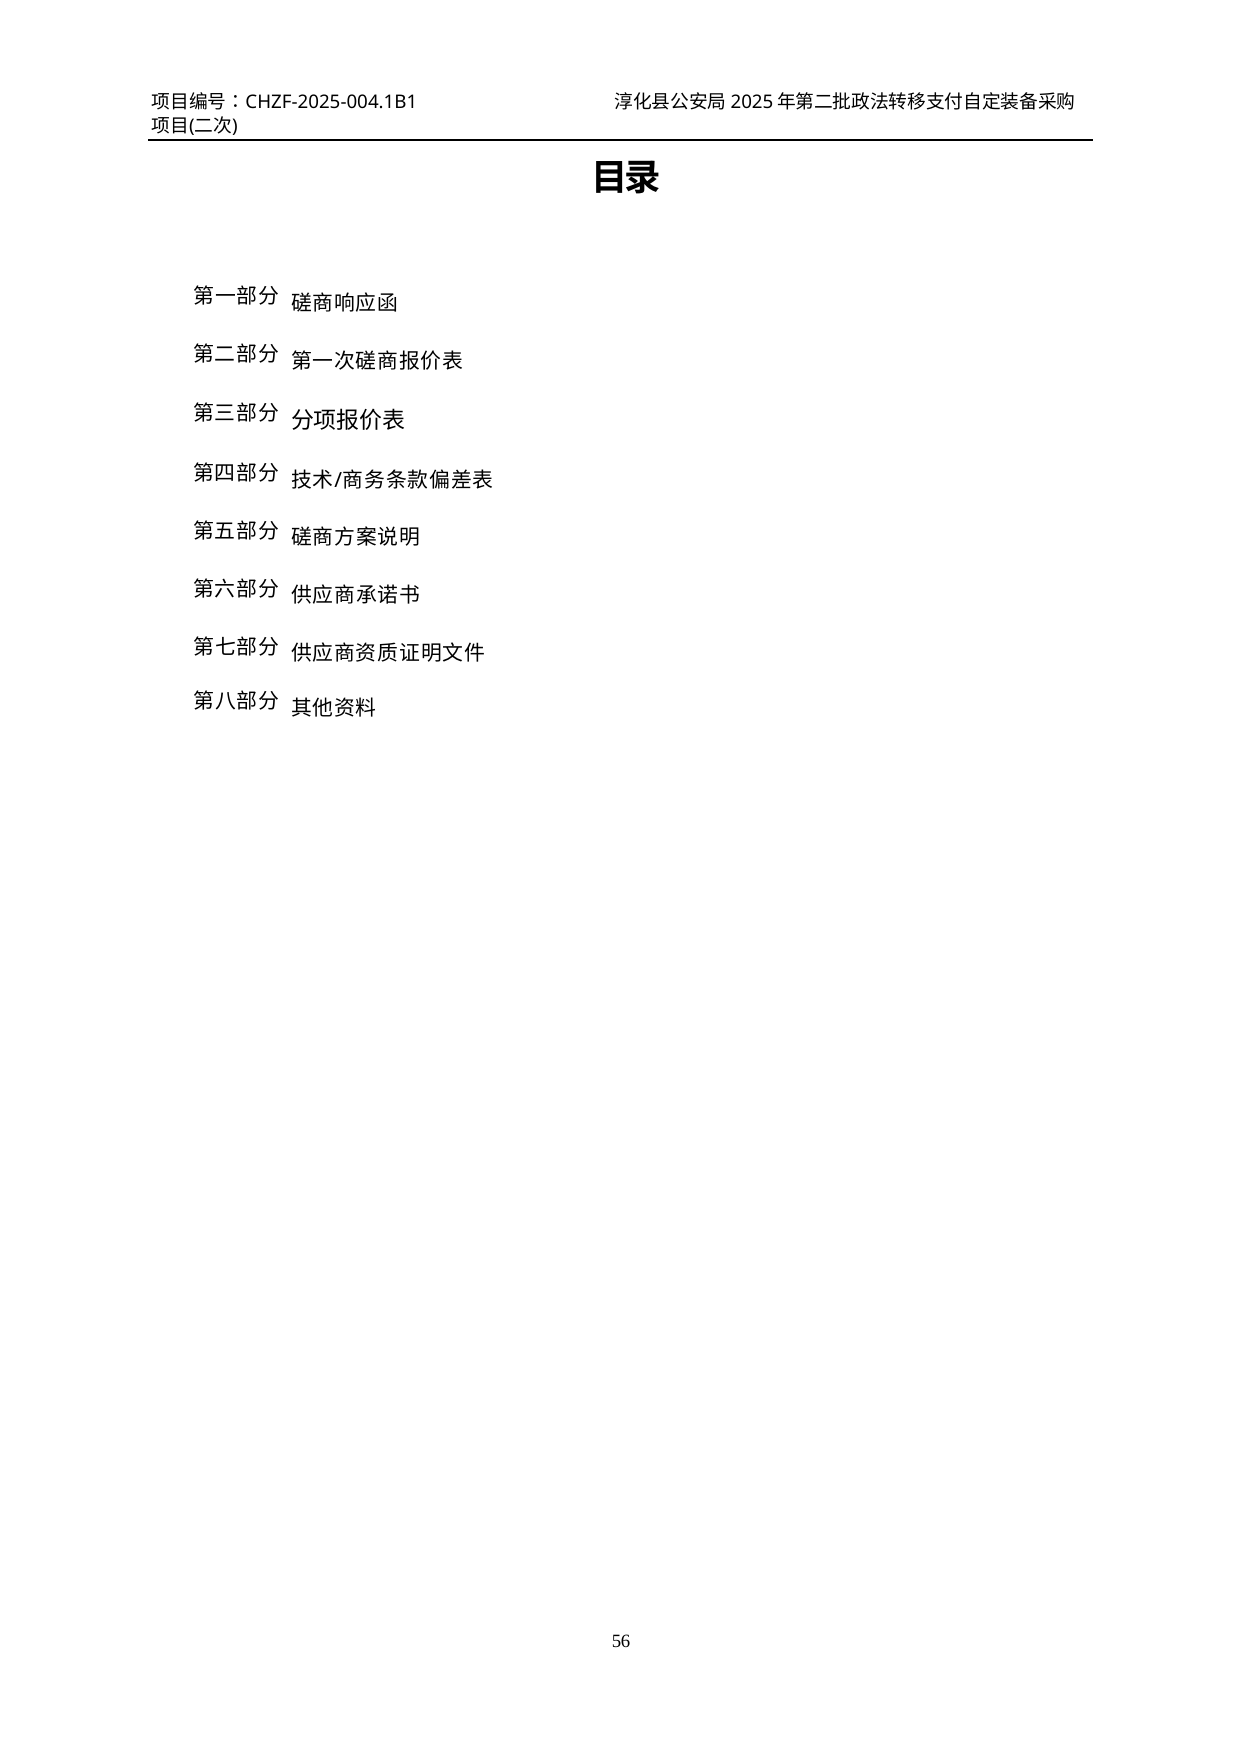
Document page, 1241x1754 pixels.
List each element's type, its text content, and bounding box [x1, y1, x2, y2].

text 其他资料 [291, 697, 1093, 719]
text 供应商资质证明文件 [291, 639, 1093, 666]
text 磋商响应函 [291, 289, 1093, 316]
text 第二部分 [148, 340, 279, 367]
text 第四部分 [148, 459, 279, 486]
text 第一次磋商报价表 [291, 347, 1093, 373]
text 目录 [591, 153, 1093, 199]
text 第三部分 [148, 399, 279, 426]
text 磋商方案说明 [291, 523, 1093, 550]
text 第一部分 [148, 282, 279, 309]
text 第七部分 [148, 633, 279, 660]
text 分项报价表 [291, 405, 1093, 435]
text 供应商承诺书 [291, 581, 1093, 608]
text 第六部分 [148, 575, 279, 602]
text 技术/商务条款偏差表 [291, 466, 1093, 492]
text 第五部分 [148, 517, 279, 544]
text 第八部分 [148, 691, 279, 713]
